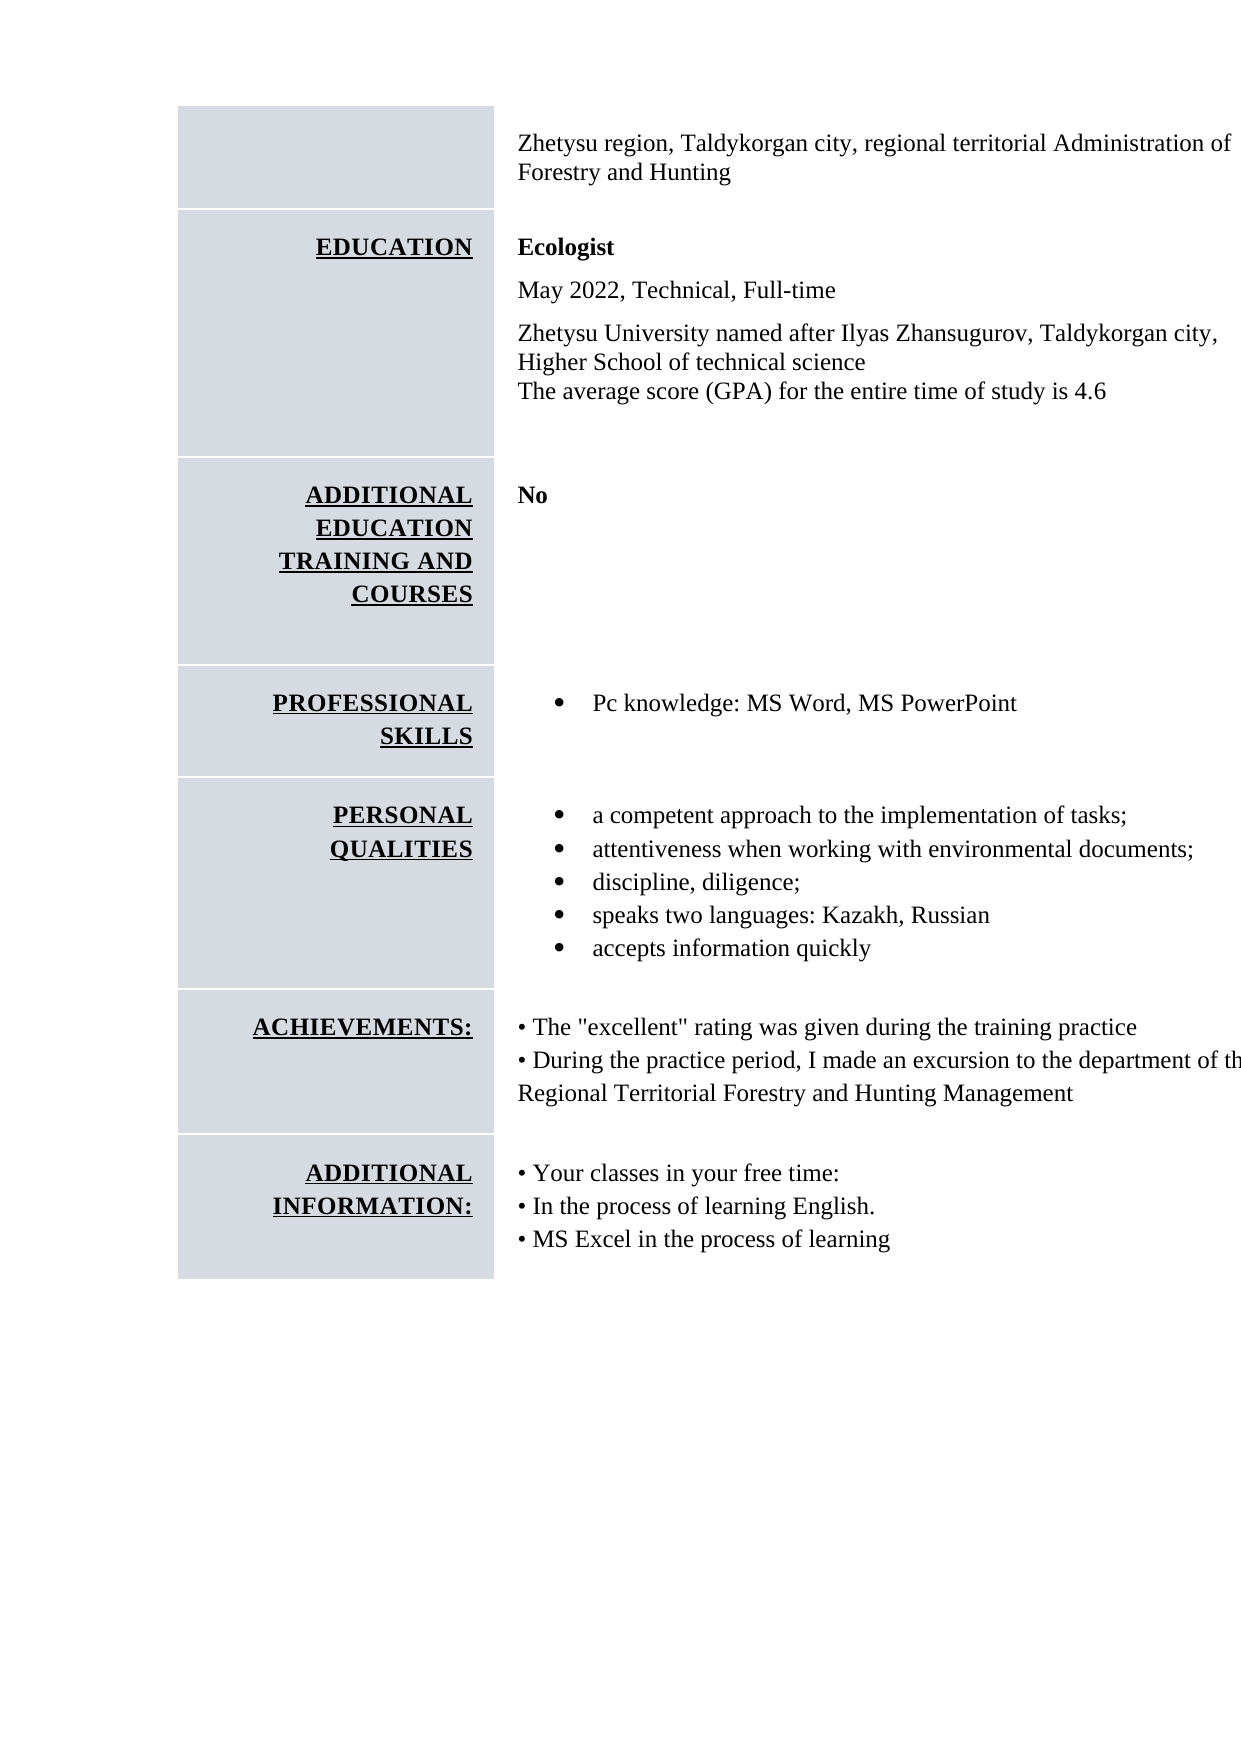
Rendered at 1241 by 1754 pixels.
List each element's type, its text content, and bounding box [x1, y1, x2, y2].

table_cell a competent approach to the implementation of tasks; attentiveness when working with environmental documents; discipline, diligence; speaks two languages: Kazakh, Russian accepts information quickly [496, 778, 1239, 988]
table_cell Pc knowledge: MS Word, MS PowerPoint [496, 666, 1239, 776]
table_cell PROFESSIONAL SKILLS [178, 666, 494, 776]
table_cell Ecologist May 2022, Technical, Full-time Zhetysu University named after Ilyas Zhansugurov, Taldykorgan city, Higher School of technical science The average score (GPA) for the entire time of study is 4.6 [496, 210, 1239, 456]
table_cell No [496, 458, 1239, 664]
table_cell PERSONAL QUALITIES [178, 778, 494, 988]
table_cell • Your classes in your free time: • In the process of learning English. • MS Excel in the process of learning [496, 1135, 1239, 1279]
table_cell EDUCATION [178, 210, 494, 456]
table_cell ACHIEVEMENTS: [178, 990, 494, 1133]
table_cell ADDITIONAL EDUCATION TRAINING AND COURSES [178, 458, 494, 664]
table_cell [496, 106, 1239, 208]
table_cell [178, 106, 494, 208]
table_cell ADDITIONAL INFORMATION: [178, 1135, 494, 1279]
table_cell • The "excellent" rating was given during the training practice • During the practice period, I made an excursion to the department of the Regional Territorial Forestry and Hunting Management [496, 990, 1239, 1133]
